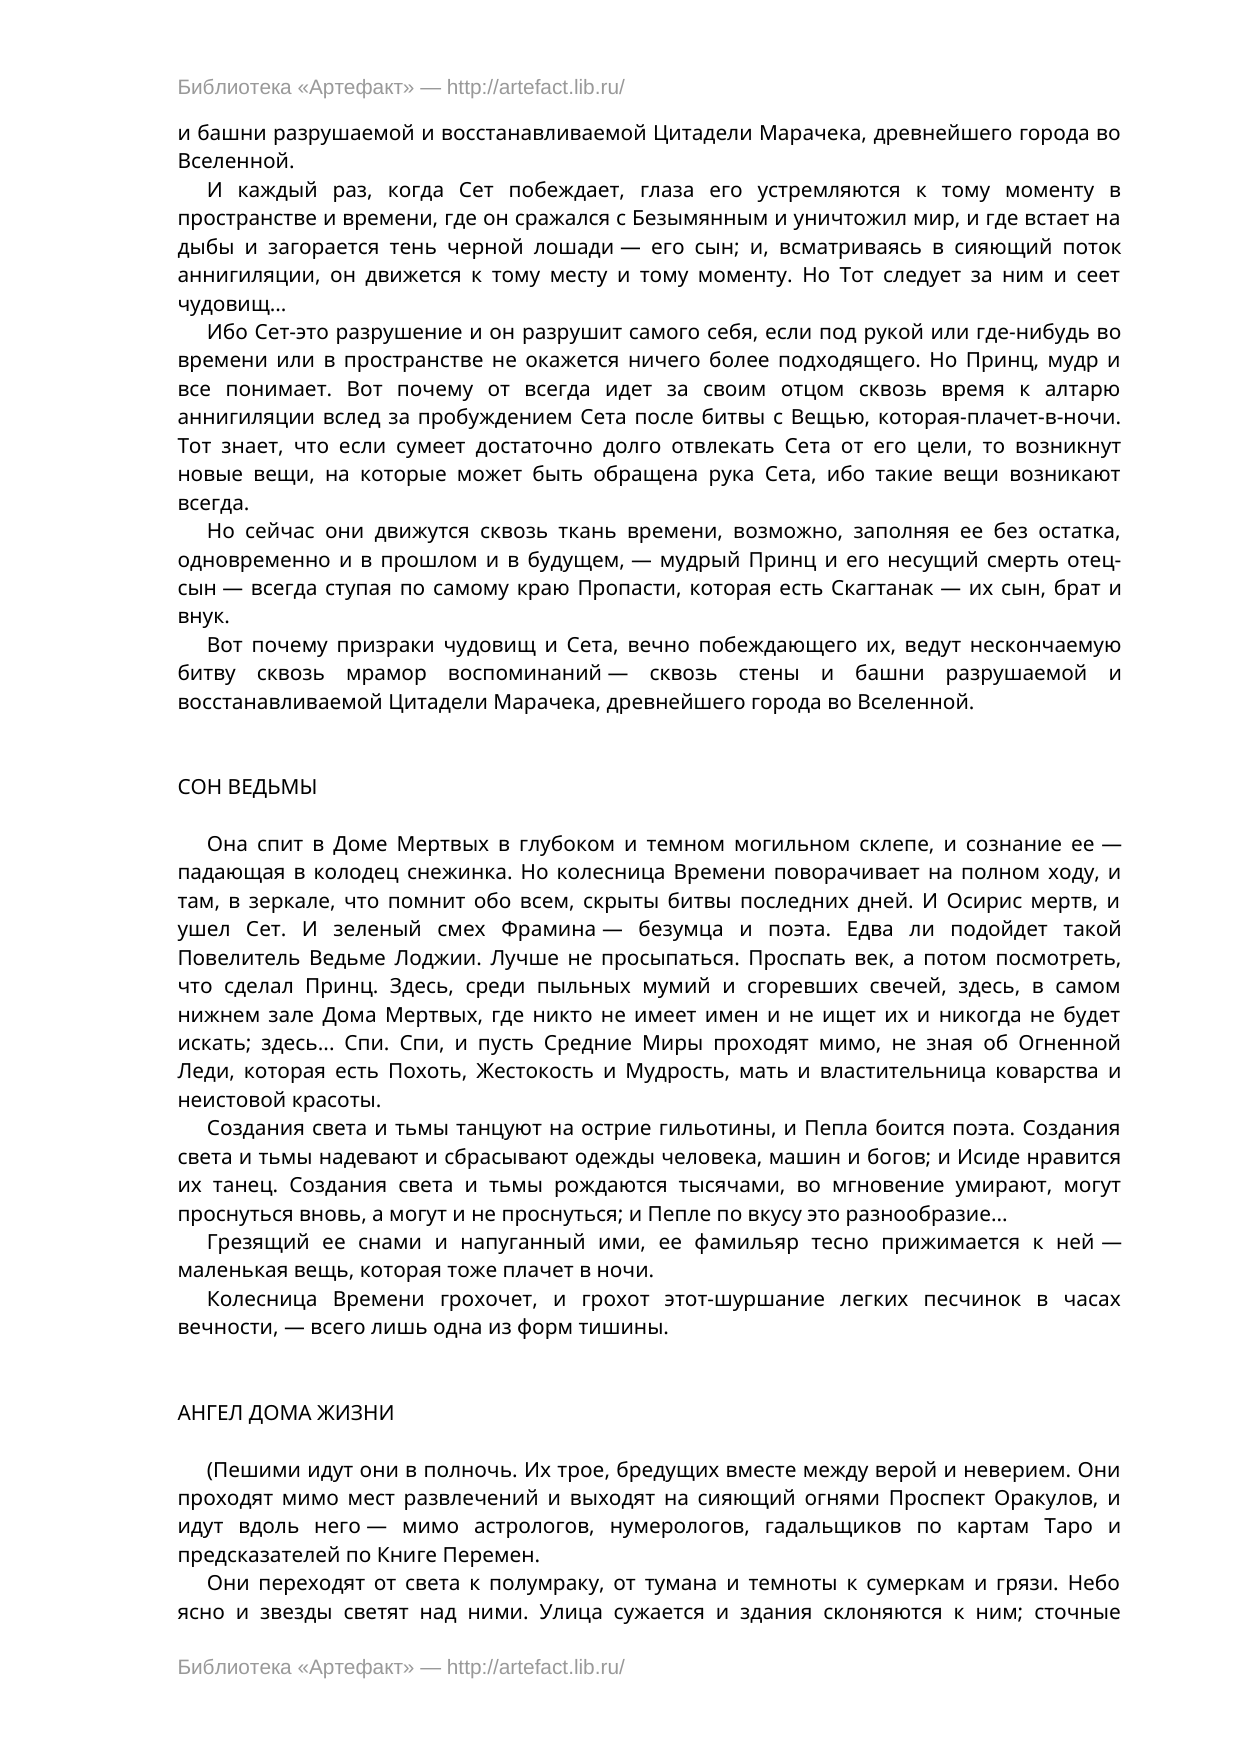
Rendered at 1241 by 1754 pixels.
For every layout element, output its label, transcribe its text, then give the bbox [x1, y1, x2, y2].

text И каждый раз, когда Сет побеждает, глаза его устремляются к тому моменту в пространстве и времени, где он сражался с Безымянным и уничтожил мир, и где встает на дыбы и загорается тень черной лошади — его сын; и, всматриваясь в сияющий поток аннигиляции, он движется к тому месту и тому моменту. Но Тот следует за ним и сеет чудовищ... [177, 175, 1122, 317]
text Грезящий ее снами и напуганный ими, ее фамильяр тесно прижимается к ней — маленькая вещь, которая тоже плачет в ночи. [177, 1227, 1122, 1284]
text Создания света и тьмы танцуют на острие гильотины, и Пепла боится поэта. Создания света и тьмы надевают и сбрасывают одежды человека, машин и богов; и Исиде нравится их танец. Создания света и тьмы рождаются тысячами, во мгновение умирают, могут проснуться вновь, а могут и не проснуться; и Пепле по вкусу это разнообразие... [177, 1113, 1122, 1227]
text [177, 1568, 1122, 1625]
text (Пешими идут они в полночь. Их трое, бредущих вместе между верой и неверием. Они проходят мимо мест развлечений и выходят на сияющий огнями Проспект Оракулов, и идут вдоль него — мимо астрологов, нумерологов, гадальщиков по картам Таро и предсказателей по Книге Перемен. [177, 1455, 1122, 1568]
text СОН ВЕДЬМЫ [177, 772, 1122, 801]
text Ибо Сет-это разрушение и он разрушит самого себя, если под рукой или где-нибудь во времени или в пространстве не окажется ничего более подходящего. Но Принц, мудр и все понимает. Вот почему от всегда идет за своим отцом сквозь время к алтарю аннигиляции вслед за пробуждением Сета после битвы с Вещью, которая-плачет-в-ночи. Тот знает, что если сумеет достаточно долго отвлекать Сета от его цели, то возникнут новые вещи, на которые может быть обращена рука Сета, ибо такие вещи возникают всегда. [177, 317, 1122, 516]
text Вот почему призраки чудовищ и Сета, вечно побеждающего их, ведут нескончаемую битву сквозь мрамор воспоминаний — сквозь стены и башни разрушаемой и восстанавливаемой Цитадели Марачека, древнейшего города во Вселенной. [177, 630, 1122, 715]
text Колесница Времени грохочет, и грохот этот-шуршание легких песчинок в часах вечности, — всего лишь одна из форм тишины. [177, 1284, 1122, 1341]
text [177, 118, 1122, 175]
text Но сейчас они движутся сквозь ткань времени, возможно, заполняя ее без остатка, одновременно и в прошлом и в будущем, — мудрый Принц и его несущий смерть отец-сын — всегда ступая по самому краю Пропасти, которая есть Скагтанак — их сын, брат и внук. [177, 516, 1122, 630]
text Она спит в Доме Мертвых в глубоком и темном могильном склепе, и сознание ее — падающая в колодец снежинка. Но колесница Времени поворачивает на полном ходу, и там, в зеркале, что помнит обо всем, скрыты битвы последних дней. И Осирис мертв, и ушел Сет. И зеленый смех Фрамина — безумца и поэта. Едва ли подойдет такой Повелитель Ведьме Лоджии. Лучше не просыпаться. Проспать век, а потом посмотреть, что сделал Принц. Здесь, среди пыльных мумий и сгоревших свечей, здесь, в самом нижнем зале Дома Мертвых, где никто не имеет имен и не ищет их и никогда не будет искать; здесь... Спи. Спи, и пусть Средние Миры проходят мимо, не зная об Огненной Леди, которая есть Похоть, Жестокость и Мудрость, мать и властительница коварства и неистовой красоты. [177, 829, 1122, 1113]
text АНГЕЛ ДОМА ЖИЗНИ [177, 1398, 1122, 1426]
